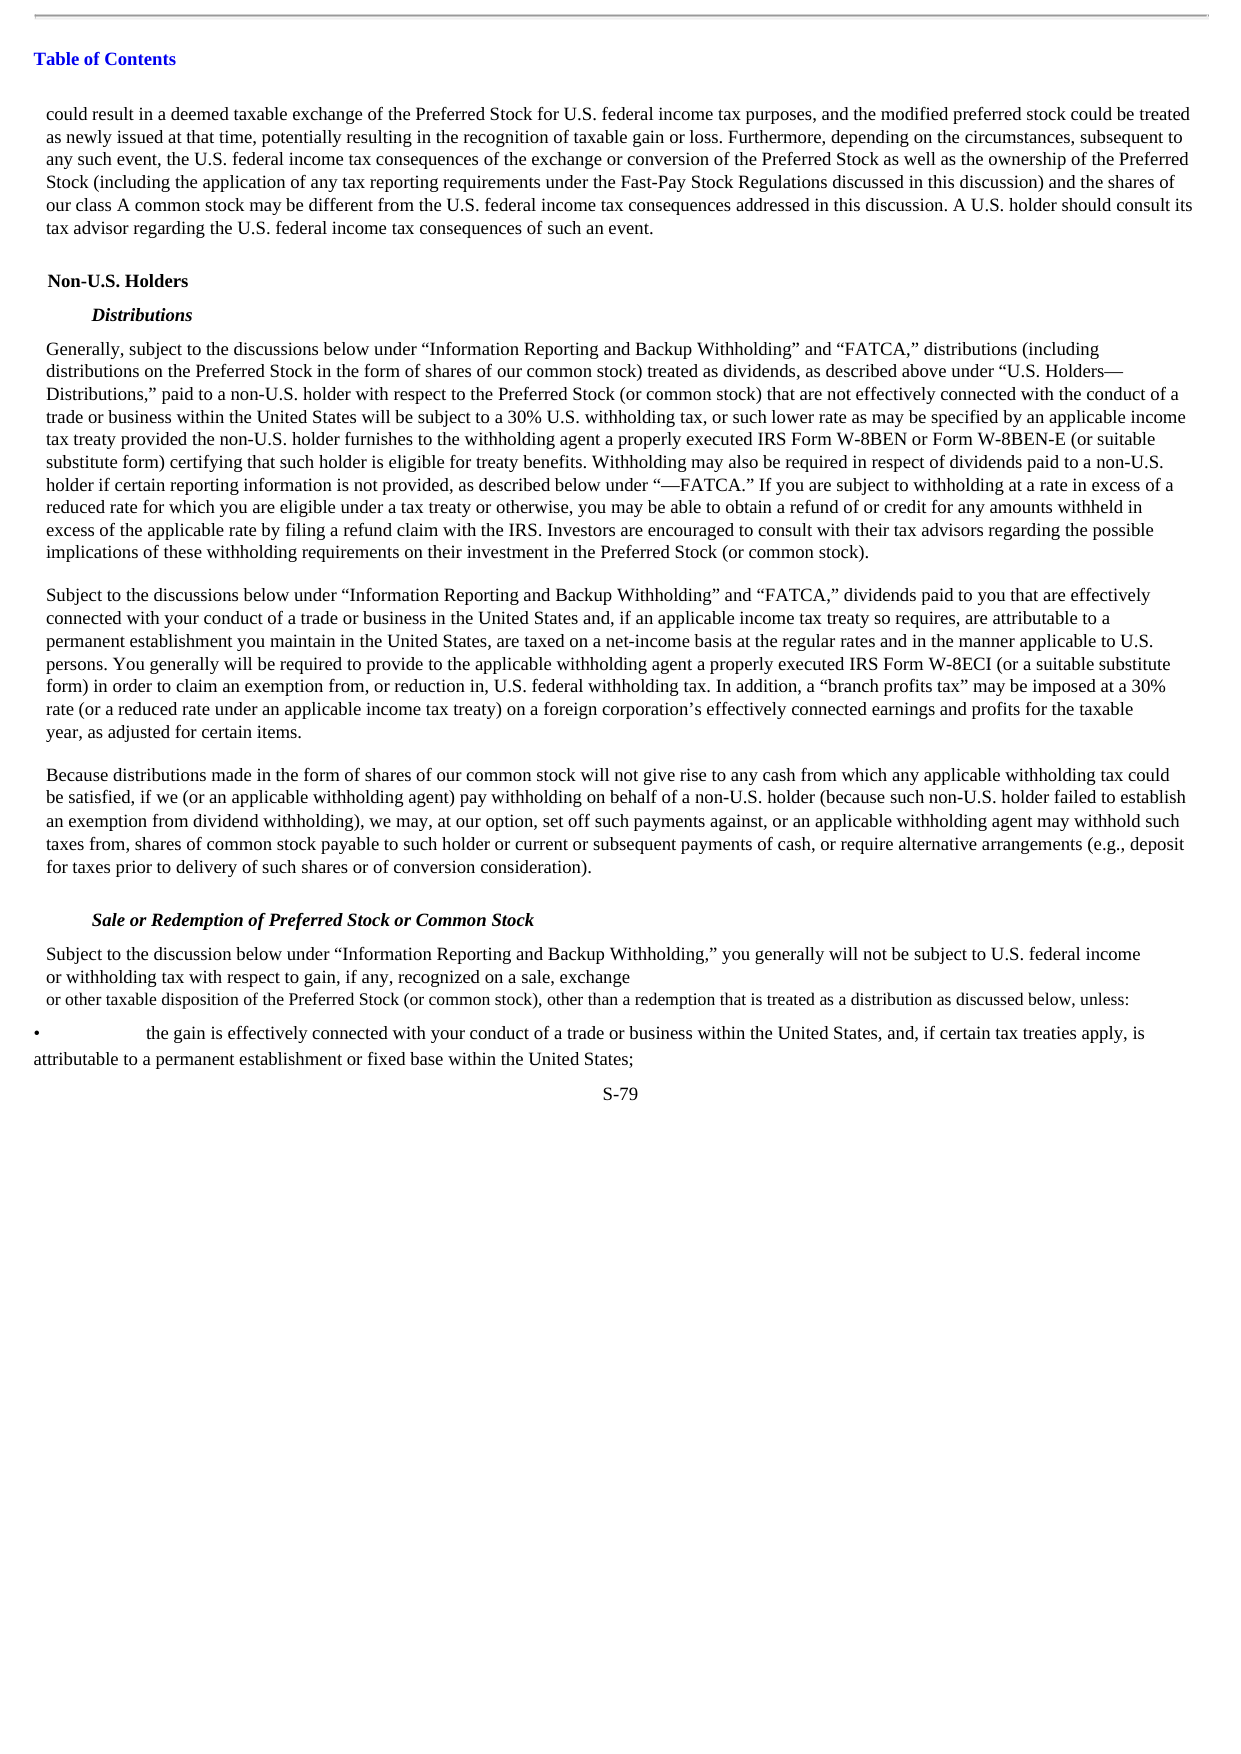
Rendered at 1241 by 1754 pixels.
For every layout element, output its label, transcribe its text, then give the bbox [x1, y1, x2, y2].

text Distributions [33, 304, 192, 325]
text S-79 [33, 1082, 1207, 1104]
picture [32, 14, 1209, 21]
text Because distributions made in the form of shares of our common stock will not give rise to any cash from which any applicable withholding tax could be satisfied, if we (or an applicable withholding agent) pay withholding on behalf of a non-U.S. holder (because such non-U.S. holder failed to establish an exemption from dividend withholding), we may, at our option, set off such payments against, or an applicable withholding agent may withhold such taxes from, shares of common stock payable to such holder or current or subsequent payments of cash, or require alternative arrangements (e.g., deposit for taxes prior to delivery of such shares or of conversion consideration). [46, 763, 1192, 877]
text Subject to the discussion below under “Information Reporting and Backup Withholding,” you generally will not be subject to U.S. federal income or withholding tax with respect to gain, if any, recognized on a sale, exchange [46, 943, 1161, 987]
text Sale or Redemption of Preferred Stock or Common Stock [92, 908, 1194, 930]
list the gain is effectively connected with your conduct of a trade or business within the United States, and, if certain tax treaties apply, is attributable to a permanent establishment or fixed base within the United States; [33, 1022, 1194, 1069]
text Table of Contents [33, 47, 1194, 69]
text could result in a deemed taxable exchange of the Preferred Stock for U.S. federal income tax purposes, and the modified preferred stock could be treated as newly issued at that time, potentially resulting in the recognition of taxable gain or loss. Furthermore, depending on the circumstances, subsequent to any such event, the U.S. federal income tax consequences of the exchange or conversion of the Preferred Stock as well as the ownership of the Preferred Stock (including the application of any tax reporting requirements under the Fast-Pay Stock Regulations discussed in this discussion) and the shares of our class A common stock may be different from the U.S. federal income tax consequences addressed in this discussion. A U.S. holder should consult its tax advisor regarding the U.S. federal income tax consequences of such an event. [46, 103, 1194, 238]
text Non-U.S. Holders [33, 270, 188, 291]
text Generally, subject to the discussions below under “Information Reporting and Backup Withholding” and “FATCA,” distributions (including distributions on the Preferred Stock in the form of shares of our common stock) treated as dividends, as described above under “U.S. Holders—Distributions,” paid to a non-U.S. holder with respect to the Preferred Stock (or common stock) that are not effectively connected with the conduct of a trade or business within the United States will be subject to a 30% U.S. withholding tax, or such lower rate as may be specified by an applicable income tax treaty provided the non-U.S. holder furnishes to the withholding agent a properly executed IRS Form W-8BEN or Form W-8BEN-E (or suitable substitute form) certifying that such holder is eligible for treaty benefits. Withholding may also be required in respect of dividends paid to a non-U.S. holder if certain reporting information is not provided, as described below under “—FATCA.” If you are subject to withholding at a rate in excess of a reduced rate for which you are eligible under a tax treaty or otherwise, you may be able to obtain a refund of or credit for any amounts withheld in excess of the applicable rate by filing a refund claim with the IRS. Investors are encouraged to consult with their tax advisors regarding the possible implications of these withholding requirements on their investment in the Preferred Stock (or common stock). [46, 338, 1192, 563]
text Subject to the discussions below under “Information Reporting and Backup Withholding” and “FATCA,” dividends paid to you that are effectively connected with your conduct of a trade or business in the United States and, if an applicable income tax treaty so requires, are attributable to a permanent establishment you maintain in the United States, are taxed on a net-income basis at the regular rates and in the manner applicable to U.S. persons. You generally will be required to provide to the applicable withholding agent a properly executed IRS Form W-8ECI (or a suitable substitute form) in order to claim an exemption from, or reduction in, U.S. federal withholding tax. In addition, a “branch profits tax” may be imposed at a 30% rate (or a reduced rate under an applicable income tax treaty) on a foreign corporation’s effectively connected earnings and profits for the taxable year, as adjusted for certain items. [46, 584, 1174, 742]
text or other taxable disposition of the Preferred Stock (or common stock), other than a redemption that is treated as a distribution as discussed below, unless: [46, 989, 1194, 1009]
